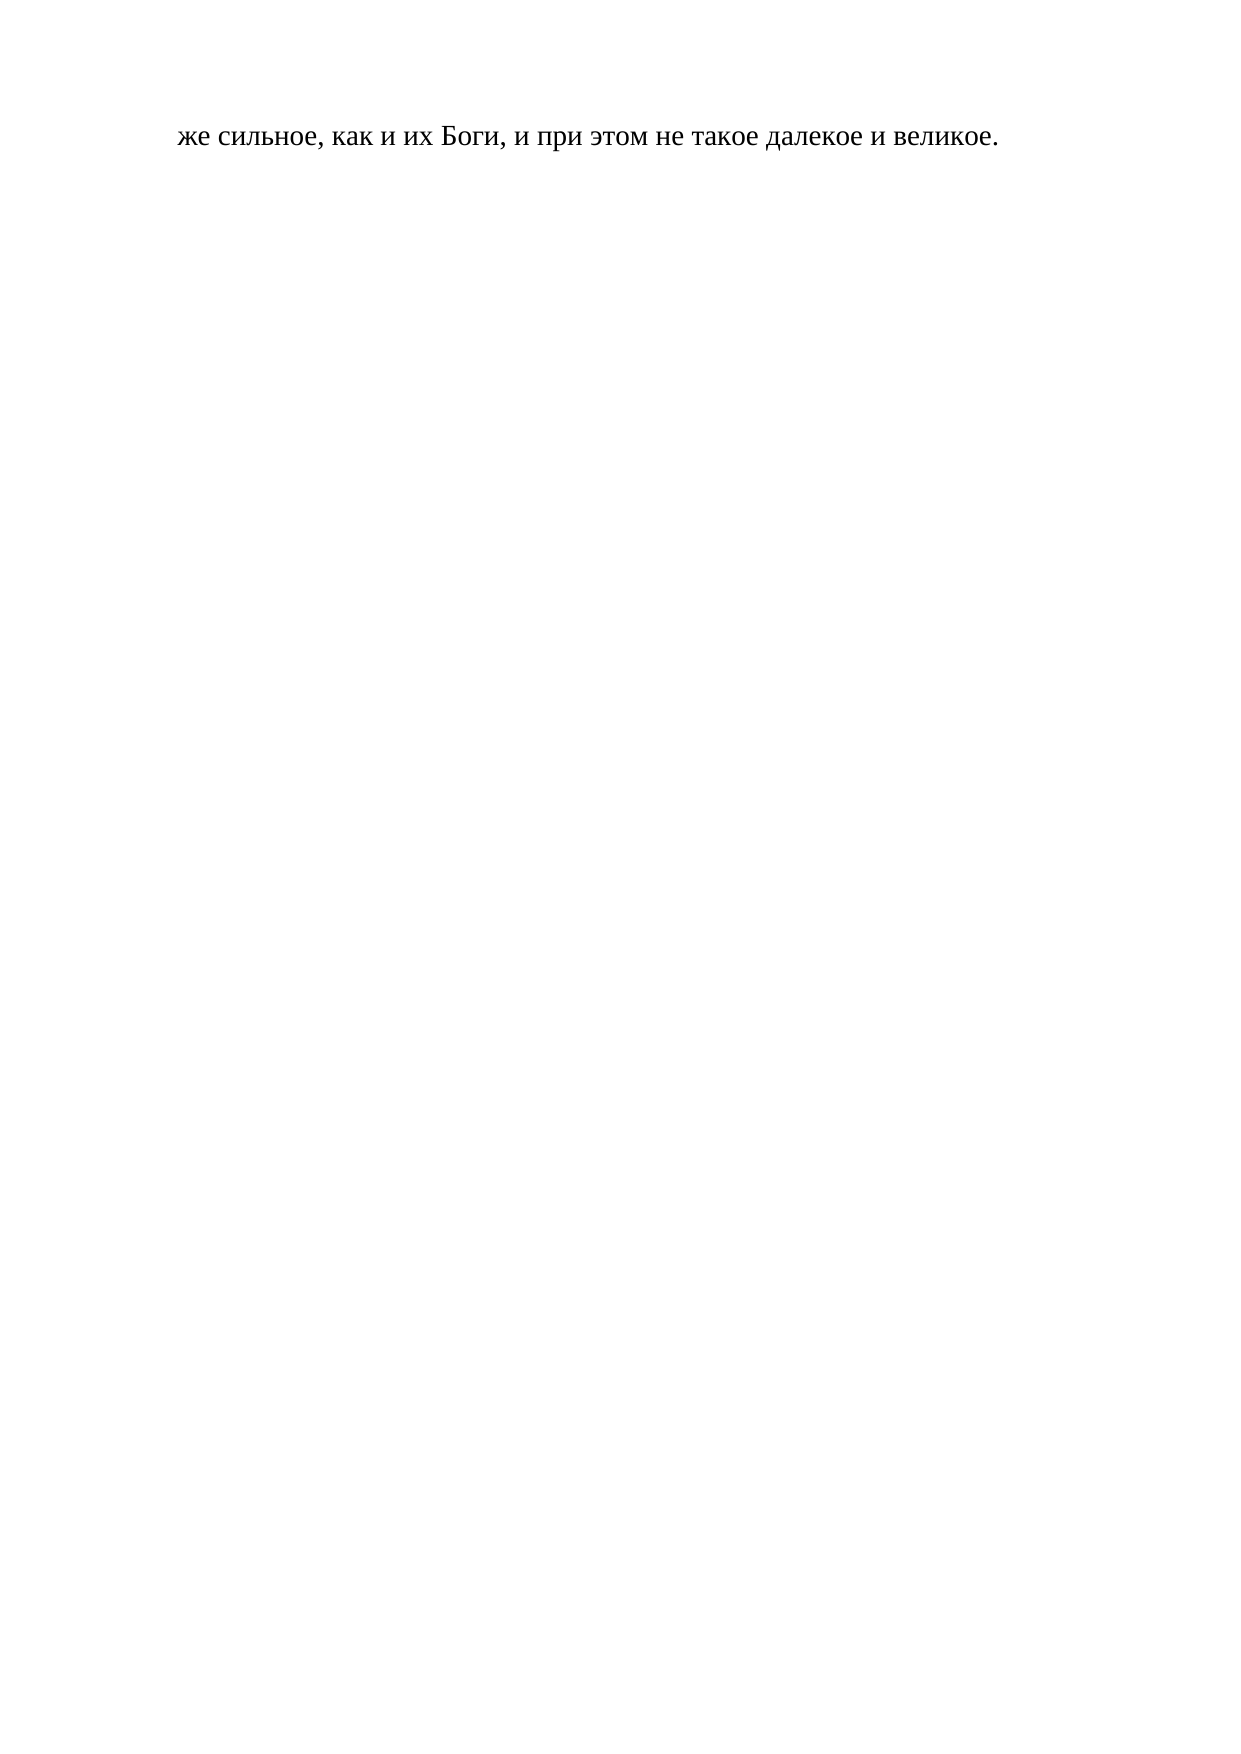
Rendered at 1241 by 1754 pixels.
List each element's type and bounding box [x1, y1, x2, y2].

text [177, 118, 1152, 152]
